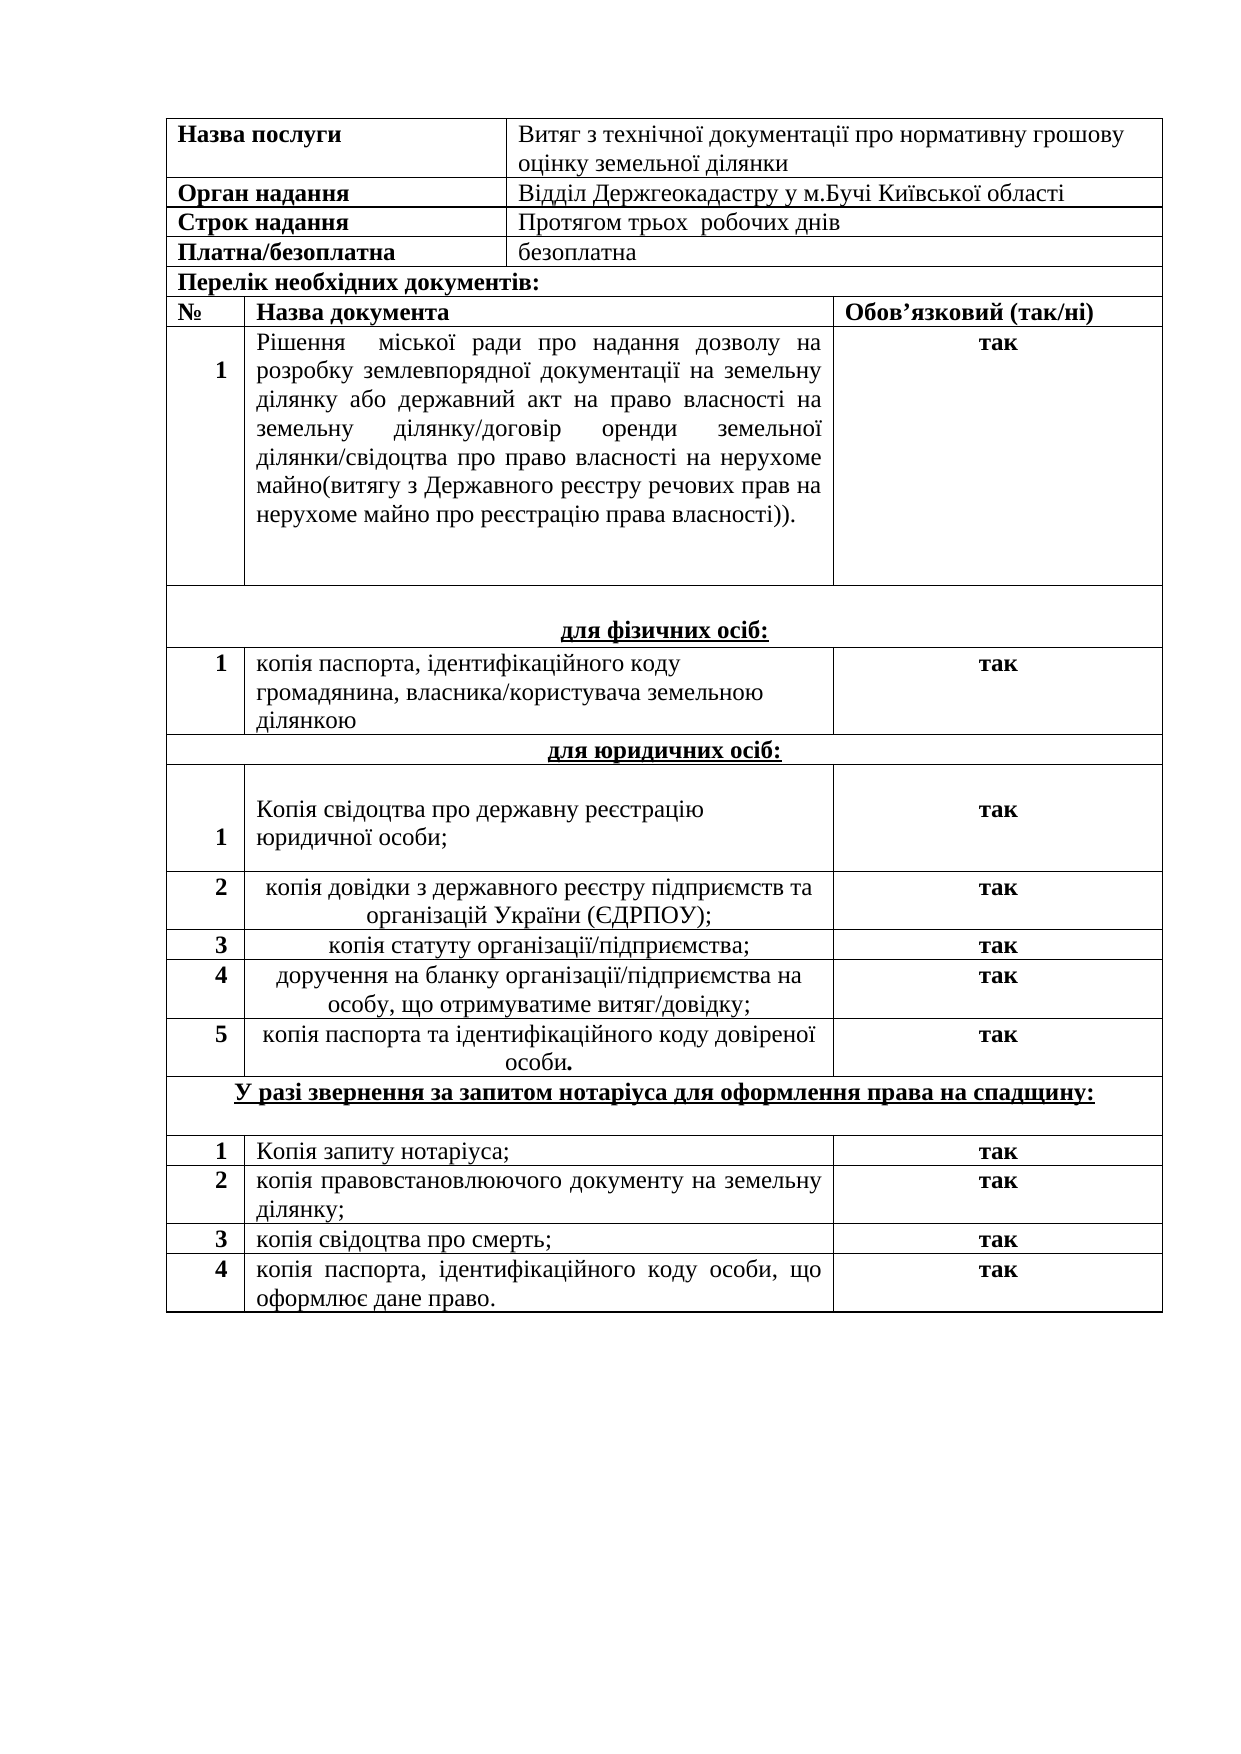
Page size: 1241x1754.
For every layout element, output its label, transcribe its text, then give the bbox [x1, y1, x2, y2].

table_cell Копія свідоцтва про державну реєстрацію юридичної особи; [245, 765, 833, 871]
table_cell 4 [167, 960, 244, 1018]
table_cell Копія запиту нотаріуса; [245, 1136, 833, 1164]
table_cell 2 [167, 872, 244, 929]
table_header Витяг з технічної документації про нормативну грошову оцінку земельної ділянки [507, 119, 1162, 177]
table_cell 3 [167, 930, 244, 959]
table_cell Орган надання [167, 178, 506, 206]
table_cell так [834, 930, 1162, 959]
table_cell Перелік необхідних документів: [167, 267, 1162, 296]
table_cell 2 [167, 1166, 244, 1223]
table_cell копія паспорта та ідентифікаційного коду довіреної особи. [245, 1019, 833, 1076]
table_cell так [834, 1224, 1162, 1253]
table_cell 1 [167, 1136, 244, 1164]
table_cell копія паспорта, ідентифікаційного коду особи, що оформлює дане право. [245, 1254, 833, 1311]
table_cell 1 [167, 648, 244, 734]
table_cell Обов’язковий (так/ні) [834, 297, 1162, 326]
table_cell для фізичних осіб: [167, 586, 1162, 647]
table_cell для юридичних осіб: [167, 735, 1162, 764]
table_cell так [834, 872, 1162, 929]
table_cell Назва документа [245, 297, 833, 326]
table_cell Протягом трьох робочих днів [507, 208, 1162, 236]
table_cell Рішення міської ради про надання дозволу на розробку землевпорядної документації на земельну ділянку або державний акт на право власності на земельну ділянку/договір оренди земельної ділянки/свідоцтва про право власності на нерухоме майно(витягу з Державного реєстру речових прав на нерухоме майно про реєстрацію права власності)). [245, 327, 833, 585]
table_cell 4 [167, 1254, 244, 1311]
table_cell 1 [167, 765, 244, 871]
table_cell копія паспорта, ідентифікаційного коду громадянина, власника/користувача земельною ділянкою [245, 648, 833, 734]
table_cell так [834, 765, 1162, 871]
table_cell копія свідоцтва про смерть; [245, 1224, 833, 1253]
table_cell копія статуту організації/підприємства; [245, 930, 833, 959]
table_cell У разі звернення за запитом нотаріуса для оформлення права на спадщину: [167, 1077, 1162, 1135]
table_cell так [834, 960, 1162, 1018]
table_cell копія правовстановлюючого документу на земельну ділянку; [245, 1166, 833, 1223]
table_cell 1 [167, 327, 244, 585]
table_header Назва послуги [167, 119, 506, 177]
table_cell Відділ Держгеокадастру у м.Бучі Київської області [507, 178, 1162, 206]
table_cell безоплатна [507, 237, 1162, 266]
table_cell так [834, 1136, 1162, 1164]
table_cell 5 [167, 1019, 244, 1076]
table_cell Платна/безоплатна [167, 237, 506, 266]
table_cell 3 [167, 1224, 244, 1253]
table_cell так [834, 1019, 1162, 1076]
table_cell так [834, 327, 1162, 585]
table_cell № [167, 297, 244, 326]
table_cell доручення на бланку організації/підприємства на особу, що отримуватиме витяг/довідку; [245, 960, 833, 1018]
table_cell так [834, 1166, 1162, 1223]
table_cell так [834, 1254, 1162, 1311]
table_cell Строк надання [167, 208, 506, 236]
table_cell так [834, 648, 1162, 734]
table_cell копія довідки з державного реєстру підприємств та організацій України (ЄДРПОУ); [245, 872, 833, 929]
